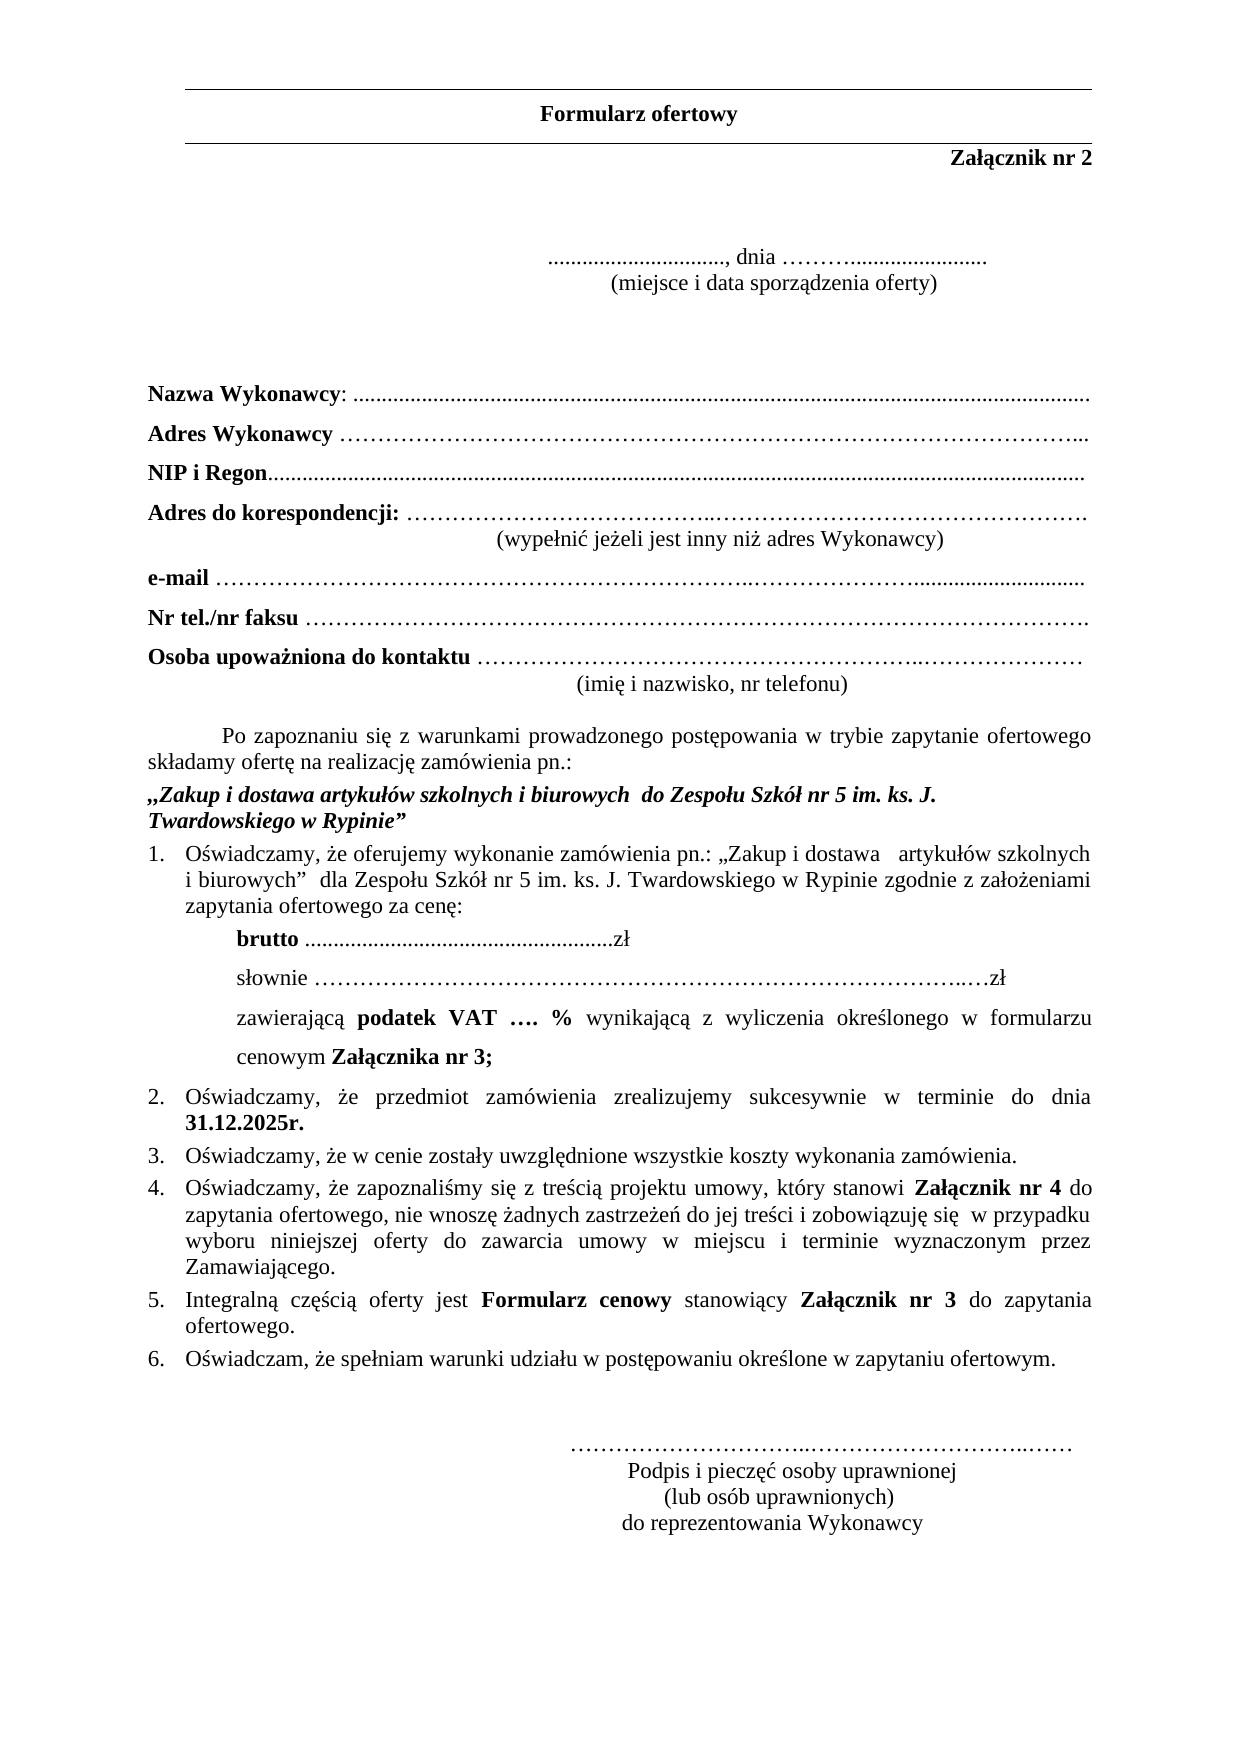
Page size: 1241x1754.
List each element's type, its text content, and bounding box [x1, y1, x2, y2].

list Oświadczamy, że w cenie zostały uwzględnione wszystkie koszty wykonania zamówienia. [148, 1142, 1092, 1168]
text …………………………..………………………..…… [546, 1430, 1092, 1457]
text (wypełnić jeżeli jest inny niż adres Wykonawcy) [148, 525, 1092, 551]
text Adres Wykonawcy ……………………………………………………………………………………... [148, 419, 1092, 446]
text brutto ......................................................zł [236, 925, 1092, 951]
subtitle Formularz ofertowy [185, 90, 1092, 143]
text Osoba upoważniona do kontaktu …………………………………………………..………………… [148, 643, 1092, 670]
text ,,Zakup i dostawa artykułów szkolnych i biurowych do Zespołu Szkół nr 5 im. ks. J. Twardowskiego w Rypinie” [148, 781, 1092, 833]
text Po zapoznaniu się z warunkami prowadzonego postępowania w trybie zapytanie ofertowego składamy ofertę na realizację zamówienia pn.: [148, 722, 1092, 774]
text Adres do korespondencji: …………………………………..…………………………………………. [148, 498, 1092, 525]
text zawierającą podatek VAT …. % wynikającą z wyliczenia określonego w formularzu cenowym Załącznika nr 3; [236, 1004, 1092, 1070]
text do reprezentowania Wykonawcy [576, 1509, 1092, 1536]
text e-mail ……………………………………………………………..………………….............................. [148, 564, 1092, 591]
text Nr tel./nr faksu …………………………………………………………………………………………. [148, 604, 1092, 630]
text Nazwa Wykonawcy: ................................................................................................................................. [148, 380, 1092, 406]
text NIP i Regon............................................................................................................................................... [148, 459, 1092, 485]
text słownie …………………………………………………………………………..…zł [236, 964, 1092, 991]
list Oświadczamy, że oferujemy wykonanie zamówienia pn.: „Zakup i dostawa artykułów szkolnych i biurowych” dla Zespołu Szkół nr 5 im. ks. J. Twardowskiego w Rypinie zgodnie z założeniami zapytania ofertowego za cenę: [148, 839, 1092, 919]
list Oświadczam, że spełniam warunki udziału w postępowaniu określone w zapytaniu ofertowym. [148, 1345, 1092, 1371]
list Oświadczamy, że zapoznaliśmy się z treścią projektu umowy, który stanowi Załącznik nr 4 do zapytania ofertowego, nie wnoszę żadnych zastrzeżeń do jej treści i zobowiązuję się w przypadku wyboru niniejszej oferty do zawarcia umowy w miejscu i terminie wyznaczonym przez Zamawiającego. [148, 1174, 1092, 1280]
text (miejsce i data sporządzenia oferty) [148, 269, 1092, 295]
subtitle Załącznik nr 2 [148, 144, 1092, 171]
text ..............................., dnia ………........................ [443, 219, 1092, 269]
list Oświadczamy, że przedmiot zamówienia zrealizujemy sukcesywnie w terminie do dnia 31.12.2025r. [148, 1083, 1092, 1136]
text Podpis i pieczęć osoby uprawnionej (lub osób uprawnionych) [576, 1457, 1092, 1509]
list Integralną częścią oferty jest Formularz cenowy stanowiący Załącznik nr 3 do zapytania ofertowego. [148, 1286, 1092, 1339]
text (imię i nazwisko, nr telefonu) [148, 670, 1092, 696]
